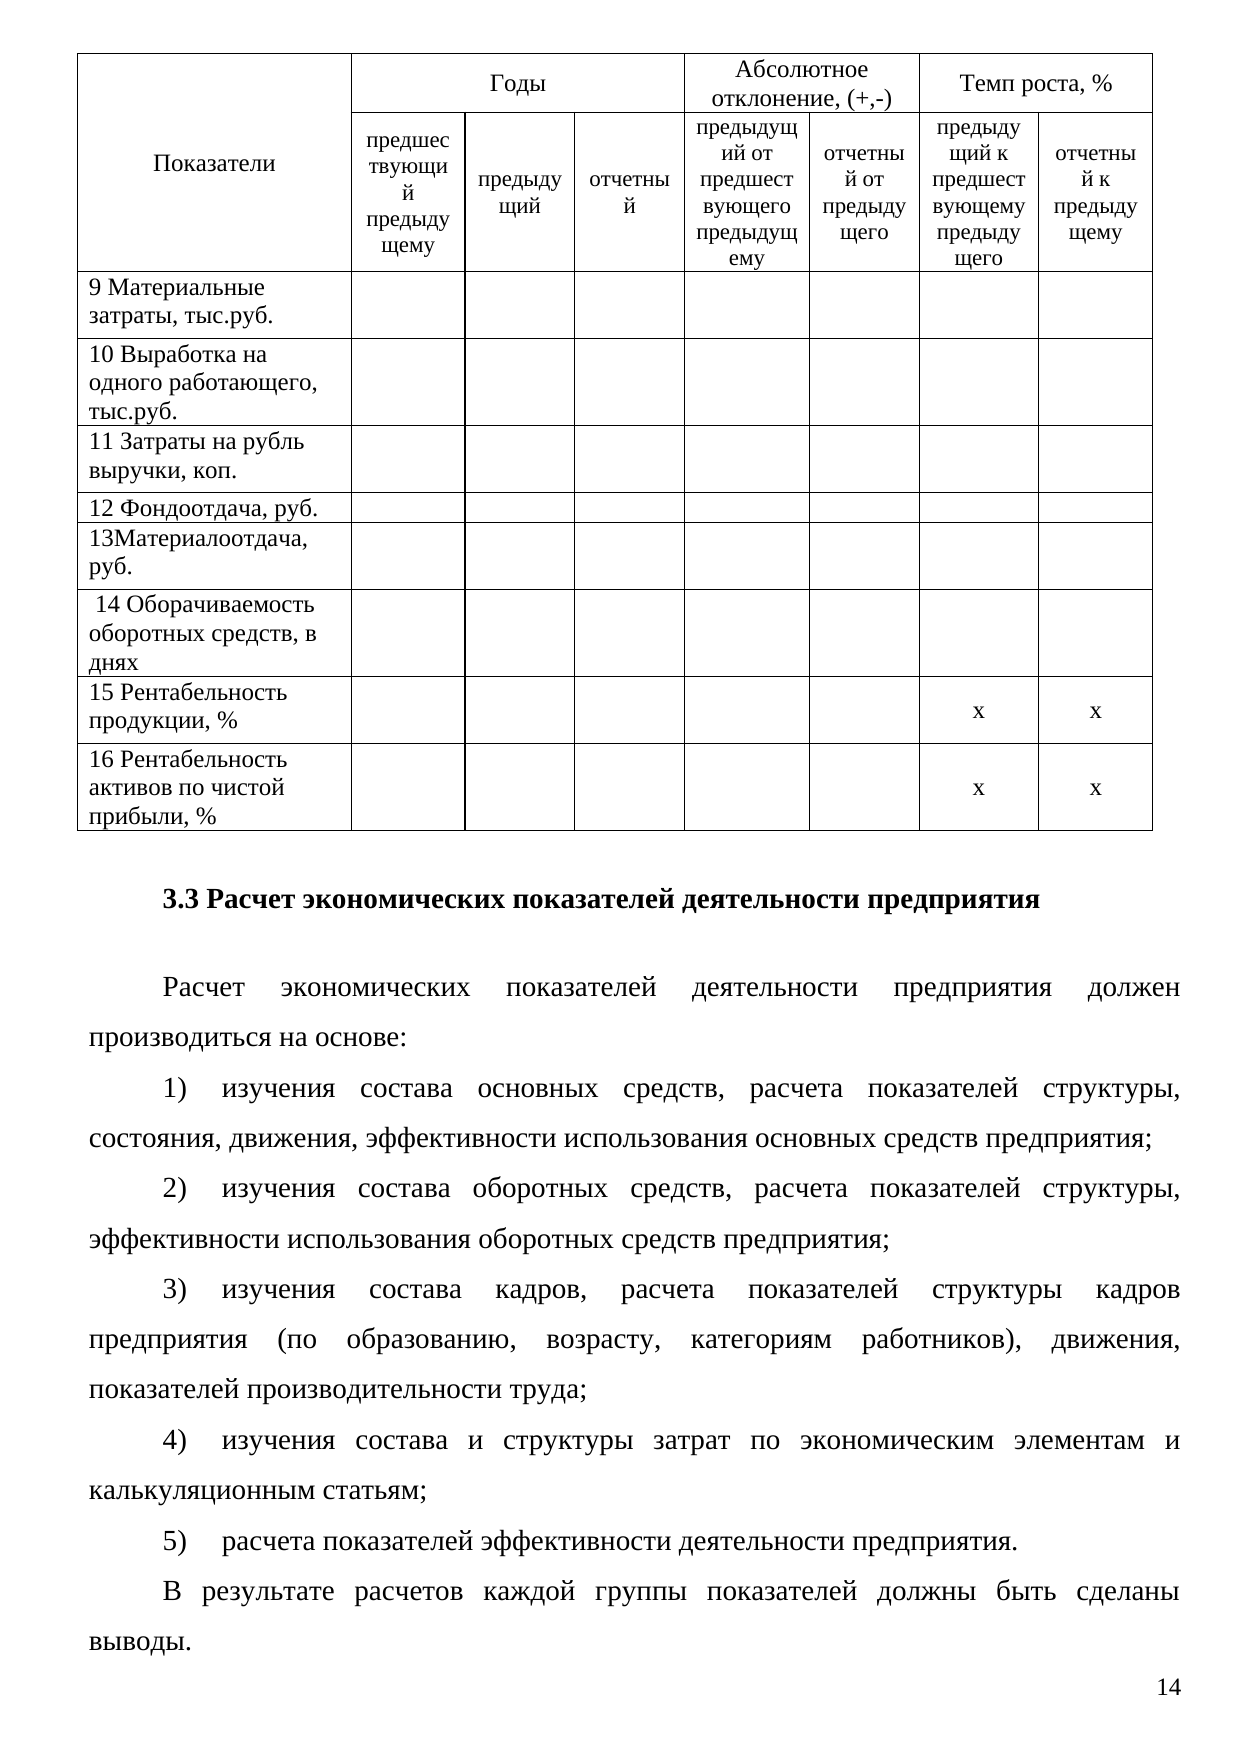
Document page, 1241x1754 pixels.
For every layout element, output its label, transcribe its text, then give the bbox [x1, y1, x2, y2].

table_cell [920, 493, 1038, 522]
table_cell [352, 677, 464, 743]
table_cell предыдущий от предшествующего предыдущему [685, 113, 809, 271]
table_cell отчетный к предыдущему [1039, 113, 1152, 271]
table_cell [575, 590, 684, 676]
table_cell [466, 272, 574, 338]
table_cell предыдущий к предшествующему предыдущего [920, 113, 1038, 271]
table_cell [920, 590, 1038, 676]
text 3.3 Расчет экономических показателей деятельности предприятия [89, 881, 1181, 915]
table_cell [685, 677, 809, 743]
table_cell [352, 426, 464, 492]
table_cell [466, 493, 574, 522]
table_cell [810, 677, 919, 743]
table_cell [575, 426, 684, 492]
list изучения состава оборотных средств, расчета показателей структуры, эффективности использования оборотных средств предприятия; [89, 1170, 1181, 1254]
table_cell [466, 590, 574, 676]
table_cell [352, 339, 464, 425]
table_cell [352, 744, 464, 830]
table_cell [575, 493, 684, 522]
table_cell [685, 523, 809, 588]
table_cell 15 Рентабельность продукции, % [78, 677, 351, 743]
table_cell [685, 590, 809, 676]
table_cell [352, 523, 464, 588]
table_cell предшествующий предыдущему [352, 113, 464, 271]
table_cell [685, 339, 809, 425]
text В результате расчетов каждой группы показателей должны быть сделаны выводы. [89, 1573, 1181, 1657]
table_cell х [920, 677, 1038, 743]
table_cell [575, 523, 684, 588]
table_cell предыдущий [466, 113, 574, 271]
table_cell [810, 493, 919, 522]
table_cell [466, 744, 574, 830]
table_header Темп роста, % [920, 54, 1152, 112]
table_cell отчетный от предыдущего [810, 113, 919, 271]
table_header Показатели [78, 54, 351, 271]
table_cell 12 Фондоотдача, руб. [78, 493, 351, 522]
table_cell [810, 339, 919, 425]
list изучения состава и структуры затрат по экономическим элементам и калькуляционным статьям; [89, 1422, 1181, 1506]
table_cell [466, 677, 574, 743]
table_cell [810, 426, 919, 492]
table_cell [810, 272, 919, 338]
table_cell 9 Материальные затраты, тыс.руб. [78, 272, 351, 338]
table_cell [575, 677, 684, 743]
table_cell [352, 272, 464, 338]
table_cell [685, 426, 809, 492]
table_cell [1039, 426, 1152, 492]
table_cell [920, 523, 1038, 588]
table_cell [466, 339, 574, 425]
table_cell [575, 744, 684, 830]
table_header Абсолютное отклонение, (+,-) [685, 54, 919, 112]
table_cell [810, 523, 919, 588]
table_cell [1039, 590, 1152, 676]
table_cell [920, 426, 1038, 492]
table_cell [685, 744, 809, 830]
table_cell [920, 272, 1038, 338]
table_cell [352, 493, 464, 522]
text Расчет экономических показателей деятельности предприятия должен производиться на основе: [89, 969, 1181, 1053]
table_cell х [1039, 744, 1152, 830]
table_cell [466, 426, 574, 492]
table_cell 10 Выработка на одного работающего, тыс.руб. [78, 339, 351, 425]
table_cell [575, 272, 684, 338]
table_cell 13Материалоотдача, руб. [78, 523, 351, 588]
table_cell [685, 272, 809, 338]
table_cell х [920, 744, 1038, 830]
table_cell [685, 493, 809, 522]
table_cell [1039, 339, 1152, 425]
list изучения состава основных средств, расчета показателей структуры, состояния, движения, эффективности использования основных средств предприятия; [89, 1070, 1181, 1154]
table_cell х [1039, 677, 1152, 743]
table_cell [810, 590, 919, 676]
table_cell отчетный [575, 113, 684, 271]
table_cell 16 Рентабельность активов по чистой прибыли, % [78, 744, 351, 830]
table_cell [1039, 272, 1152, 338]
table_header Годы [352, 54, 684, 112]
table_cell [352, 590, 464, 676]
table_cell [466, 523, 574, 588]
table_cell 11 Затраты на рубль выручки, коп. [78, 426, 351, 492]
table_cell 14 Оборачиваемость оборотных средств, в днях [78, 590, 351, 676]
list изучения состава кадров, расчета показателей структуры кадров предприятия (по образованию, возрасту, категориям работников), движения, показателей производительности труда; [89, 1271, 1181, 1405]
table_cell [810, 744, 919, 830]
table_cell [1039, 493, 1152, 522]
list расчета показателей эффективности деятельности предприятия. [89, 1523, 1181, 1556]
table_cell [575, 339, 684, 425]
table_cell [1039, 523, 1152, 588]
table_cell [920, 339, 1038, 425]
